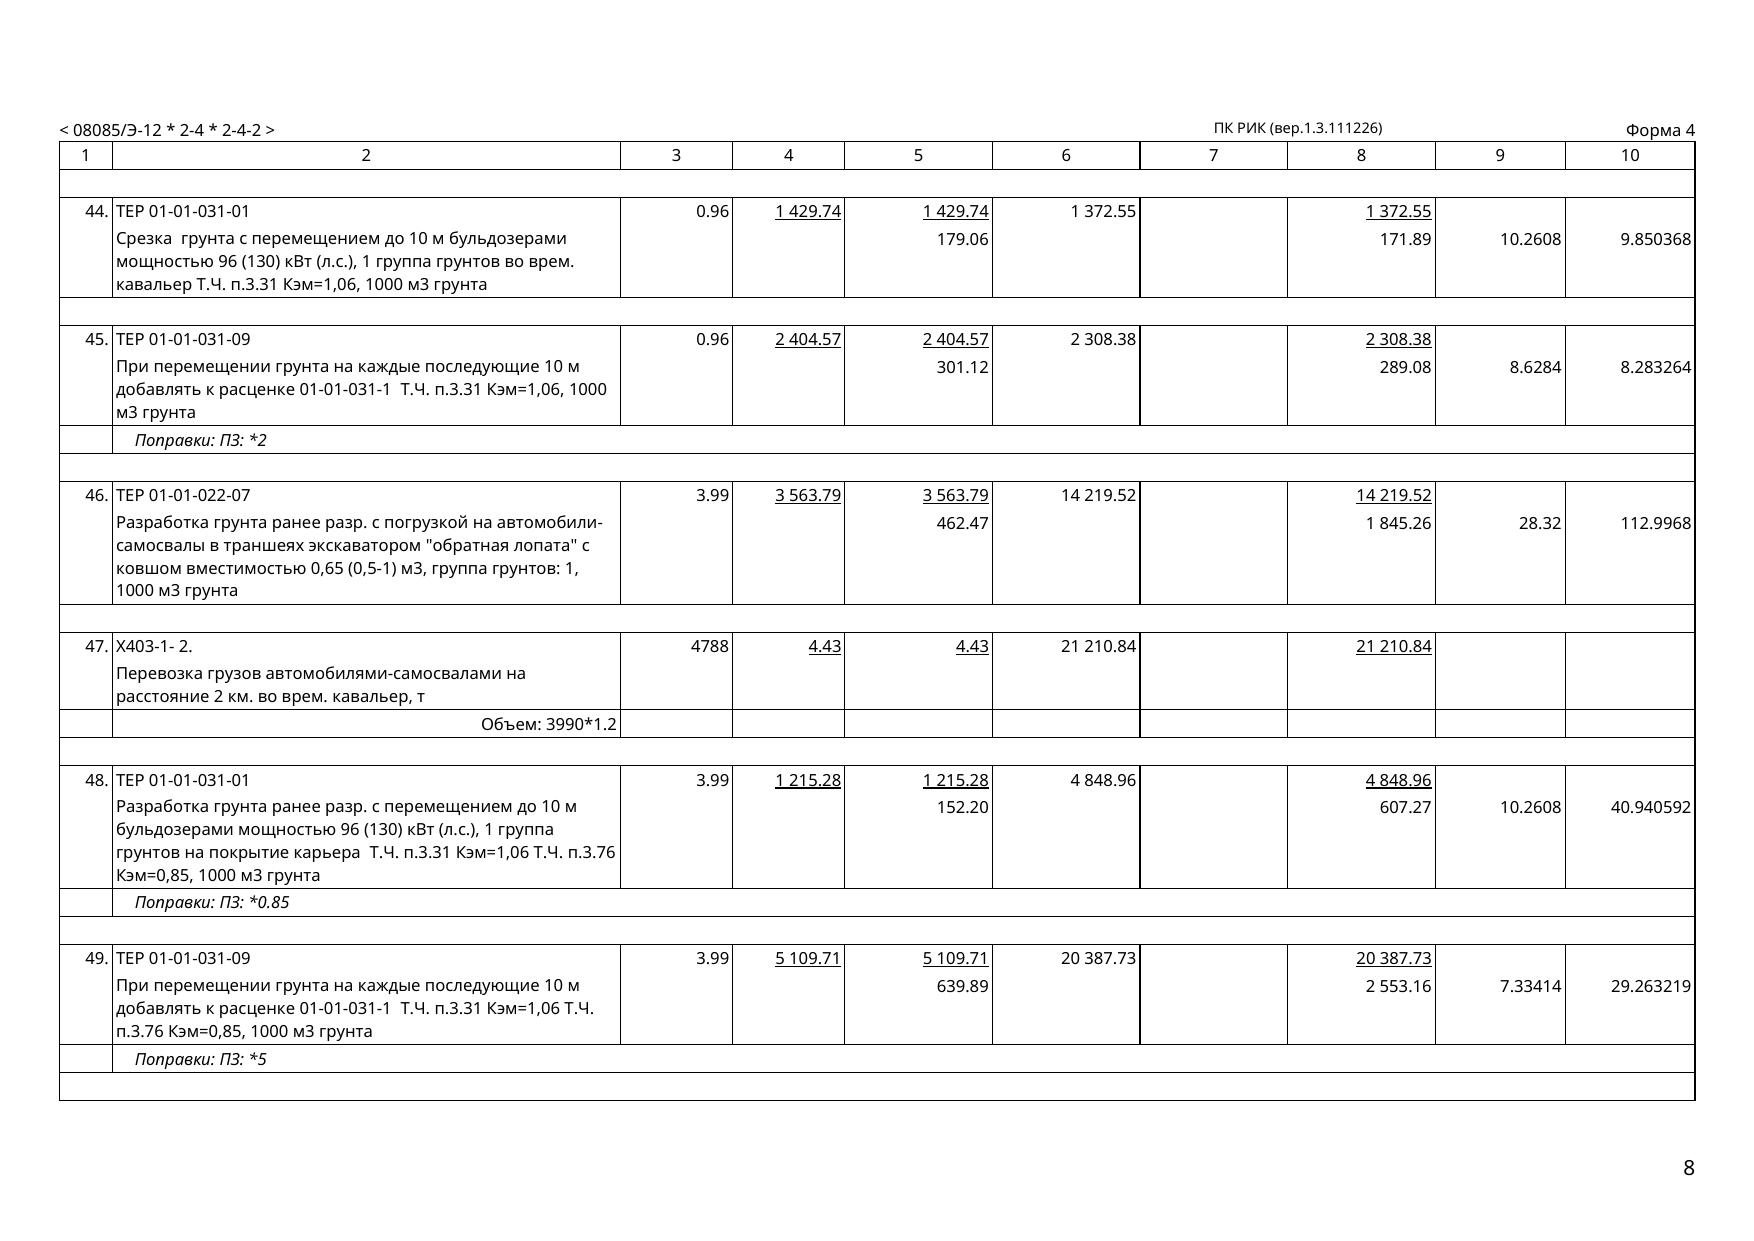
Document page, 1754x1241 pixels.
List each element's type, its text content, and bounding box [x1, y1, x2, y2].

table_cell 4 848.96 [1288, 766, 1435, 793]
table_cell 1 215.28 [733, 766, 844, 793]
table_cell 171.89 [1288, 225, 1435, 297]
table_cell 639.89 [845, 972, 992, 1044]
table_header 9 [1436, 142, 1565, 169]
table_cell 14 219.52 [1288, 482, 1435, 509]
table_cell [1566, 660, 1694, 709]
table_cell Объем: 3990*1.2 [113, 710, 620, 737]
table_cell 5 109.71 [845, 945, 992, 972]
table_cell 1 429.74 [733, 198, 844, 224]
table_cell [1141, 326, 1287, 425]
table_cell 48. [60, 766, 112, 888]
table_cell ТЕР 01-01-022-07 Разработка грунта ранее разр. с погрузкой на автомобили-самосвалы в траншеях экскаватором "обратная лопата" с ковшом вместимостью 0,65 (0,5-1) м3, группа грунтов: 1, 1000 м3 грунта [113, 482, 620, 604]
table_cell [60, 917, 1694, 944]
table_cell [60, 426, 112, 453]
table_header 10 [1566, 142, 1694, 169]
table_cell 14 219.52 [993, 482, 1139, 604]
table_cell [1141, 766, 1287, 888]
table_header 8 [1288, 142, 1435, 169]
table_cell [1566, 766, 1694, 793]
table_cell [1141, 945, 1287, 1044]
table_cell 1 845.26 [1288, 509, 1435, 604]
table_header 7 [1141, 142, 1287, 169]
table_cell [1566, 482, 1694, 509]
table_cell [733, 660, 844, 709]
table_cell 20 387.73 [993, 945, 1139, 1044]
table_cell [1141, 710, 1287, 737]
table_cell ТЕР 01-01-031-09 При перемещении грунта на каждые последующие 10 м добавлять к расценке 01-01-031-1 Т.Ч. п.3.31 Кэм=1,06, 1000 м3 грунта [113, 326, 620, 425]
table_cell 7.33414 [1436, 972, 1565, 1044]
table_cell 2 308.38 [1288, 326, 1435, 353]
table_cell 2 404.57 [733, 326, 844, 353]
table_cell [733, 509, 844, 604]
table_cell 2 553.16 [1288, 972, 1435, 1044]
table_cell [845, 710, 992, 737]
table_cell [60, 738, 1694, 765]
table_cell 8.283264 [1566, 353, 1694, 425]
table_cell 45. [60, 326, 112, 425]
table_cell Х403-1- 2. Перевозка грузов автомобилями-самосвалами на расстояние 2 км. во врем. кавальер, т [113, 633, 620, 709]
table_cell 4788 [621, 633, 732, 709]
table_cell 607.27 [1288, 793, 1435, 888]
table_cell 1 429.74 [845, 198, 992, 224]
table_cell 3 563.79 [733, 482, 844, 509]
table_cell 3.99 [621, 945, 732, 1044]
table_cell [733, 710, 844, 737]
table_cell [1436, 482, 1565, 509]
table_cell [621, 710, 732, 737]
table_cell [60, 605, 1694, 632]
table_header 3 [621, 142, 732, 169]
table_cell [733, 225, 844, 297]
table_header 2 [113, 142, 620, 169]
table_cell [1566, 710, 1694, 737]
table_cell [1141, 482, 1287, 604]
table_cell 1 372.55 [993, 198, 1139, 297]
table_cell [1436, 945, 1565, 972]
table_header 1 [60, 142, 112, 169]
table_cell Поправки: ПЗ: *2 [113, 426, 1694, 453]
table_cell [1566, 326, 1694, 353]
table_cell [1141, 198, 1287, 297]
table_cell 46. [60, 482, 112, 604]
table_cell 301.12 [845, 353, 992, 425]
table_cell 2 308.38 [993, 326, 1139, 425]
table_cell [733, 972, 844, 1044]
table_cell 3.99 [621, 482, 732, 604]
table_cell 112.9968 [1566, 509, 1694, 604]
table_cell [733, 793, 844, 888]
table_cell 10.2608 [1436, 793, 1565, 888]
table_cell [1436, 766, 1565, 793]
table_cell 3.99 [621, 766, 732, 888]
table_cell 152.20 [845, 793, 992, 888]
table_cell 28.32 [1436, 509, 1565, 604]
table_cell [1436, 633, 1565, 659]
table_cell 49. [60, 945, 112, 1044]
table_header 5 [845, 142, 992, 169]
table_cell 4.43 [733, 633, 844, 659]
table_cell [993, 710, 1139, 737]
table_cell 179.06 [845, 225, 992, 297]
table_cell [60, 1073, 1694, 1100]
table_cell [60, 170, 1694, 197]
table_cell [60, 710, 112, 737]
table_cell 5 109.71 [733, 945, 844, 972]
table_cell 0.96 [621, 326, 732, 425]
table_cell 2 404.57 [845, 326, 992, 353]
table_cell [1566, 945, 1694, 972]
table_cell [733, 353, 844, 425]
table_cell 8.6284 [1436, 353, 1565, 425]
table_cell 462.47 [845, 509, 992, 604]
table_cell 40.940592 [1566, 793, 1694, 888]
table_cell ТЕР 01-01-031-09 При перемещении грунта на каждые последующие 10 м добавлять к расценке 01-01-031-1 Т.Ч. п.3.31 Кэм=1,06 Т.Ч. п.3.76 Кэм=0,85, 1000 м3 грунта [113, 945, 620, 1044]
table_cell 0.96 [621, 198, 732, 297]
table_cell [1436, 326, 1565, 353]
table_cell [60, 298, 1694, 325]
table_cell Поправки: ПЗ: *5 [113, 1045, 1694, 1072]
table_cell 3 563.79 [845, 482, 992, 509]
table_cell [60, 889, 112, 916]
table_cell Поправки: ПЗ: *0.85 [113, 889, 1694, 916]
table_cell 44. [60, 198, 112, 297]
table_cell 289.08 [1288, 353, 1435, 425]
table_cell 21 210.84 [1288, 633, 1435, 659]
table_cell [1288, 660, 1435, 709]
table_cell 47. [60, 633, 112, 709]
table_cell 1 372.55 [1288, 198, 1435, 224]
table_cell 29.263219 [1566, 972, 1694, 1044]
table_cell 20 387.73 [1288, 945, 1435, 972]
table_cell 21 210.84 [993, 633, 1139, 709]
table_cell [60, 1045, 112, 1072]
table_cell 4.43 [845, 633, 992, 659]
table_cell [1436, 198, 1565, 224]
table_cell [1566, 633, 1694, 659]
table_header 4 [733, 142, 844, 169]
table_cell [845, 660, 992, 709]
table_cell ТЕР 01-01-031-01 Разработка грунта ранее разр. с перемещением до 10 м бульдозерами мощностью 96 (130) кВт (л.с.), 1 группа грунтов на покрытие карьера Т.Ч. п.3.31 Кэм=1,06 Т.Ч. п.3.76 Кэм=0,85, 1000 м3 грунта [113, 766, 620, 888]
table_cell [1436, 660, 1565, 709]
table_header 6 [993, 142, 1139, 169]
table_cell 10.2608 [1436, 225, 1565, 297]
table_cell 9.850368 [1566, 225, 1694, 297]
table_cell [1566, 198, 1694, 224]
table_cell 4 848.96 [993, 766, 1139, 888]
table_cell [1141, 633, 1287, 709]
table_cell ТЕР 01-01-031-01 Срезка грунта с перемещением до 10 м бульдозерами мощностью 96 (130) кВт (л.с.), 1 группа грунтов во врем. кавальер Т.Ч. п.3.31 Кэм=1,06, 1000 м3 грунта [113, 198, 620, 297]
table_cell [1288, 710, 1435, 737]
table_cell [1436, 710, 1565, 737]
table_cell [60, 454, 1694, 481]
table_cell 1 215.28 [845, 766, 992, 793]
